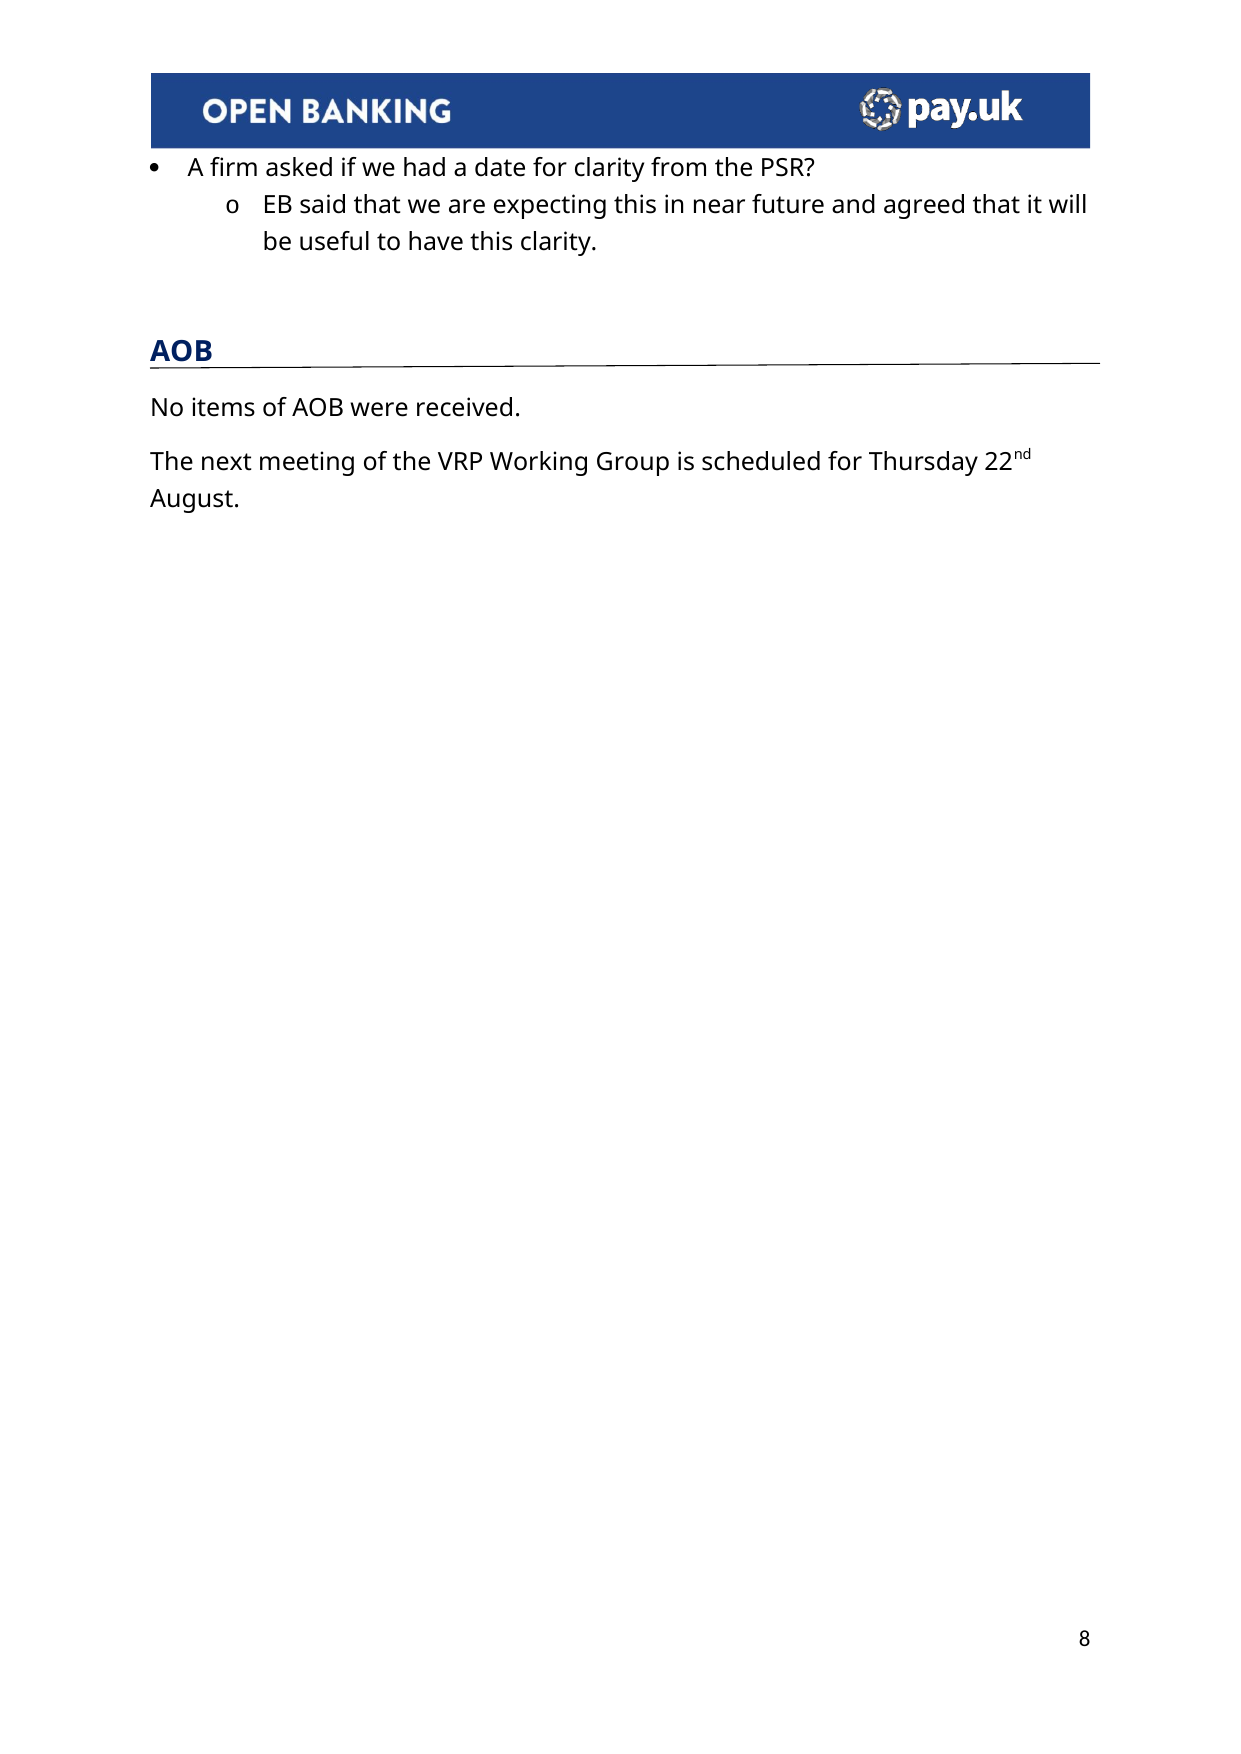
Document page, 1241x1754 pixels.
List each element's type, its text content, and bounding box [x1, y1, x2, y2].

text No items of AOB were received. [150, 390, 1090, 424]
picture [150, 73, 1091, 149]
list A firm asked if we had a date for clarity from the PSR? [150, 150, 1090, 184]
text AOB [150, 331, 1090, 367]
list EB said that we are expecting this in near future and agreed that it will be useful to have this clarity. [225, 187, 1090, 258]
text The next meeting of the VRP Working Group is scheduled for Thursday 22nd August. [150, 443, 1090, 514]
